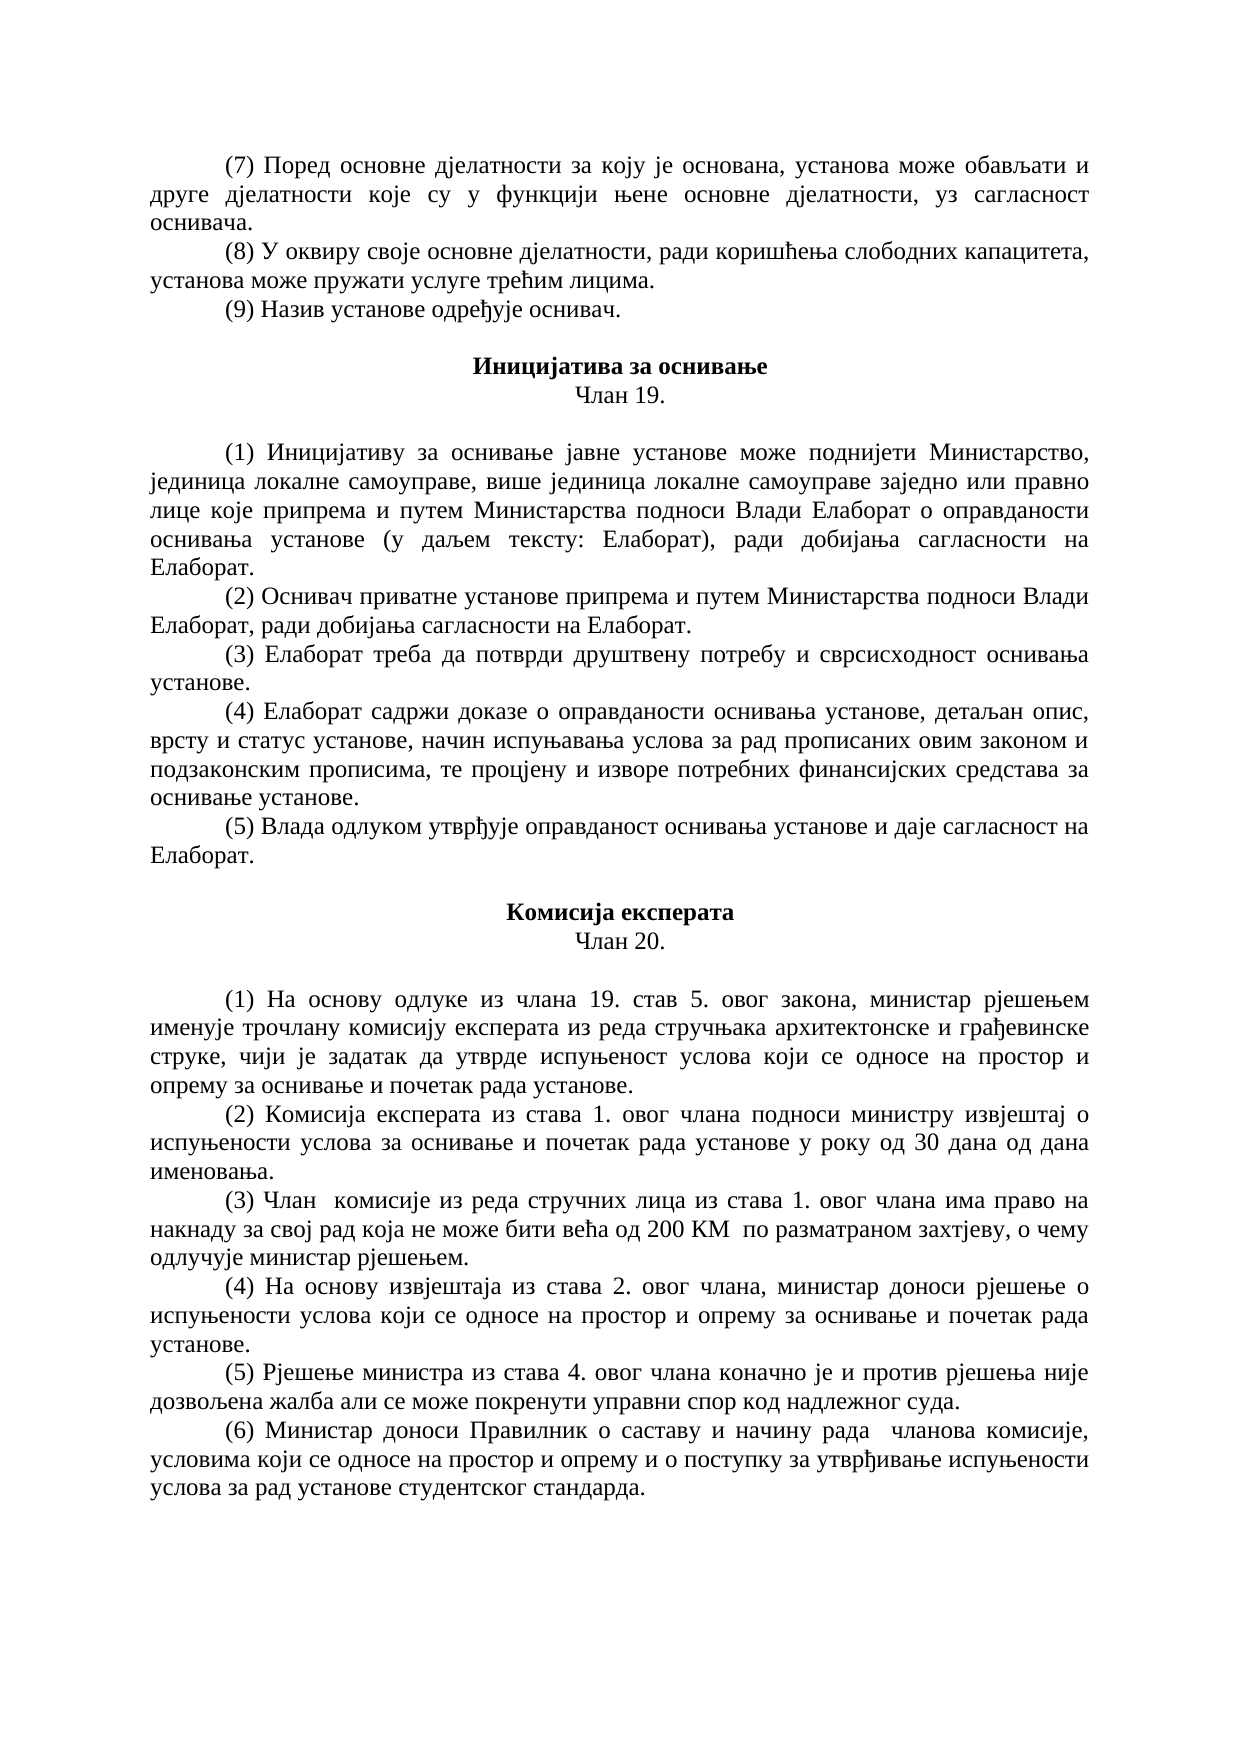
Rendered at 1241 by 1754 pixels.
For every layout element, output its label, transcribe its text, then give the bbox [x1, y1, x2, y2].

text (7) Поред основне дјелатности за коју је основана, установа може обављати и друге дјелатности које су у функцији њене основне дјелатности, уз сагласност оснивача. [150, 150, 1090, 236]
text (4) Елаборат садржи доказе о оправданости оснивања установе, детаљан опис, врсту и статус установе, начин испуњавања услова за рад прописаних овим законом и подзаконским прописима, те процјену и изворе потребних финансијских средстава за оснивање установе. [150, 696, 1090, 811]
text Комисија експерата [150, 897, 1090, 926]
text (2) Комисија експерата из става 1. овог члана подноси министру извјештај о испуњености услова за оснивање и почетак рада установе у року од 30 дана од дана именовања. [150, 1099, 1090, 1185]
text (5) Влада одлуком утврђује оправданост оснивања установе и даје сагласност на Елаборат. [150, 811, 1090, 869]
text Члан 19. [150, 380, 1090, 409]
text (1) Иницијативу за оснивање јавне установе може поднијети Министарство, јединица локалне самоуправе, више јединица локалне самоуправе заједно или правно лице које припрема и путем Министарства подноси Влади Елаборат о оправданости оснивања установе (у даљем тексту: Елаборат), ради добијања сагласности на Елаборат. [150, 437, 1090, 581]
text (4) На основу извјештаја из става 2. овог члана, министар доноси рјешење о испуњености услова који се односе на простор и опрему за оснивање и почетак рада установе. [150, 1271, 1090, 1357]
text Иницијатива за оснивање [150, 351, 1090, 380]
text (9) Назив установе одређује оснивач. [150, 294, 1090, 322]
text (3) Члан комисије из реда стручних лица из става 1. овог члана има право на накнаду за свој рад која не може бити већа од 200 КМ по разматраном захтјеву, о чему одлучује министар рјешењем. [150, 1185, 1090, 1271]
text Члан 20. [150, 926, 1090, 955]
text (8) У оквиру своје основне дјелатности, ради коришћења слободних капацитета, установа може пружати услуге трећим лицима. [150, 236, 1090, 294]
text (2) Оснивач приватне установе припрема и путем Министарства подноси Влади Елаборат, ради добијања сагласности на Елаборат. [150, 581, 1090, 639]
text (1) На основу одлуке из члана 19. став 5. овог закона, министар рјешењем именује трочлану комисију експерата из реда стручњака архитектонске и грађевинске струке, чији је задатак да утврде испуњеност услова који се односе на простор и опрему за оснивање и почетак рада установе. [150, 984, 1090, 1099]
text (6) Министар доноси Правилник о саставу и начину рада чланова комисије, условима који се односе на простор и опрему и о поступку за утврђивање испуњености услова за рад установе студентског стандарда. [150, 1415, 1090, 1501]
text (5) Рјешење министра из става 4. овог члана коначно је и против рјешења није дозвољена жалба али се може покренути управни спор код надлежног суда. [150, 1357, 1090, 1415]
text (3) Елаборат треба да потврди друштвену потребу и сврсисходност оснивања установе. [150, 639, 1090, 696]
